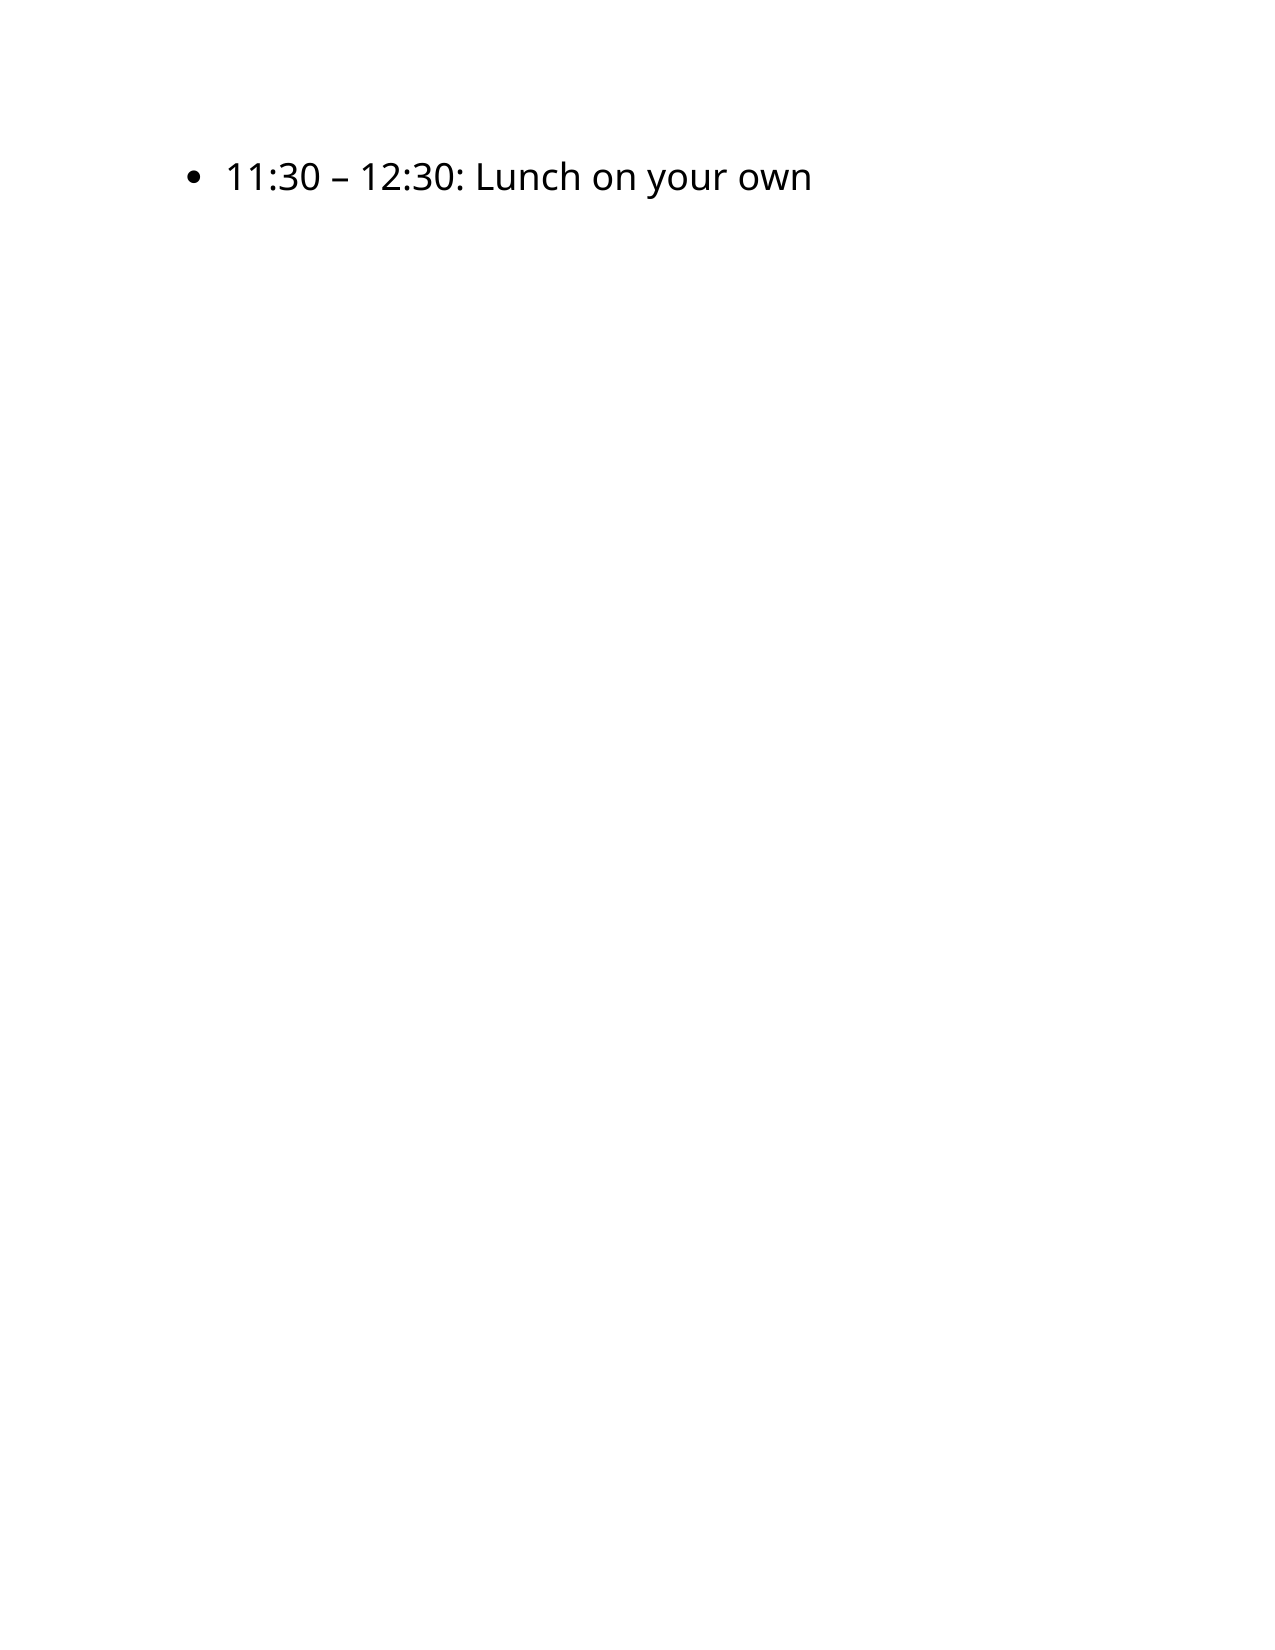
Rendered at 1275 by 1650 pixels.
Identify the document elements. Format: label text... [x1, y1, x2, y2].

list 11:30 – 12:30: Lunch on your own [187, 150, 1125, 201]
